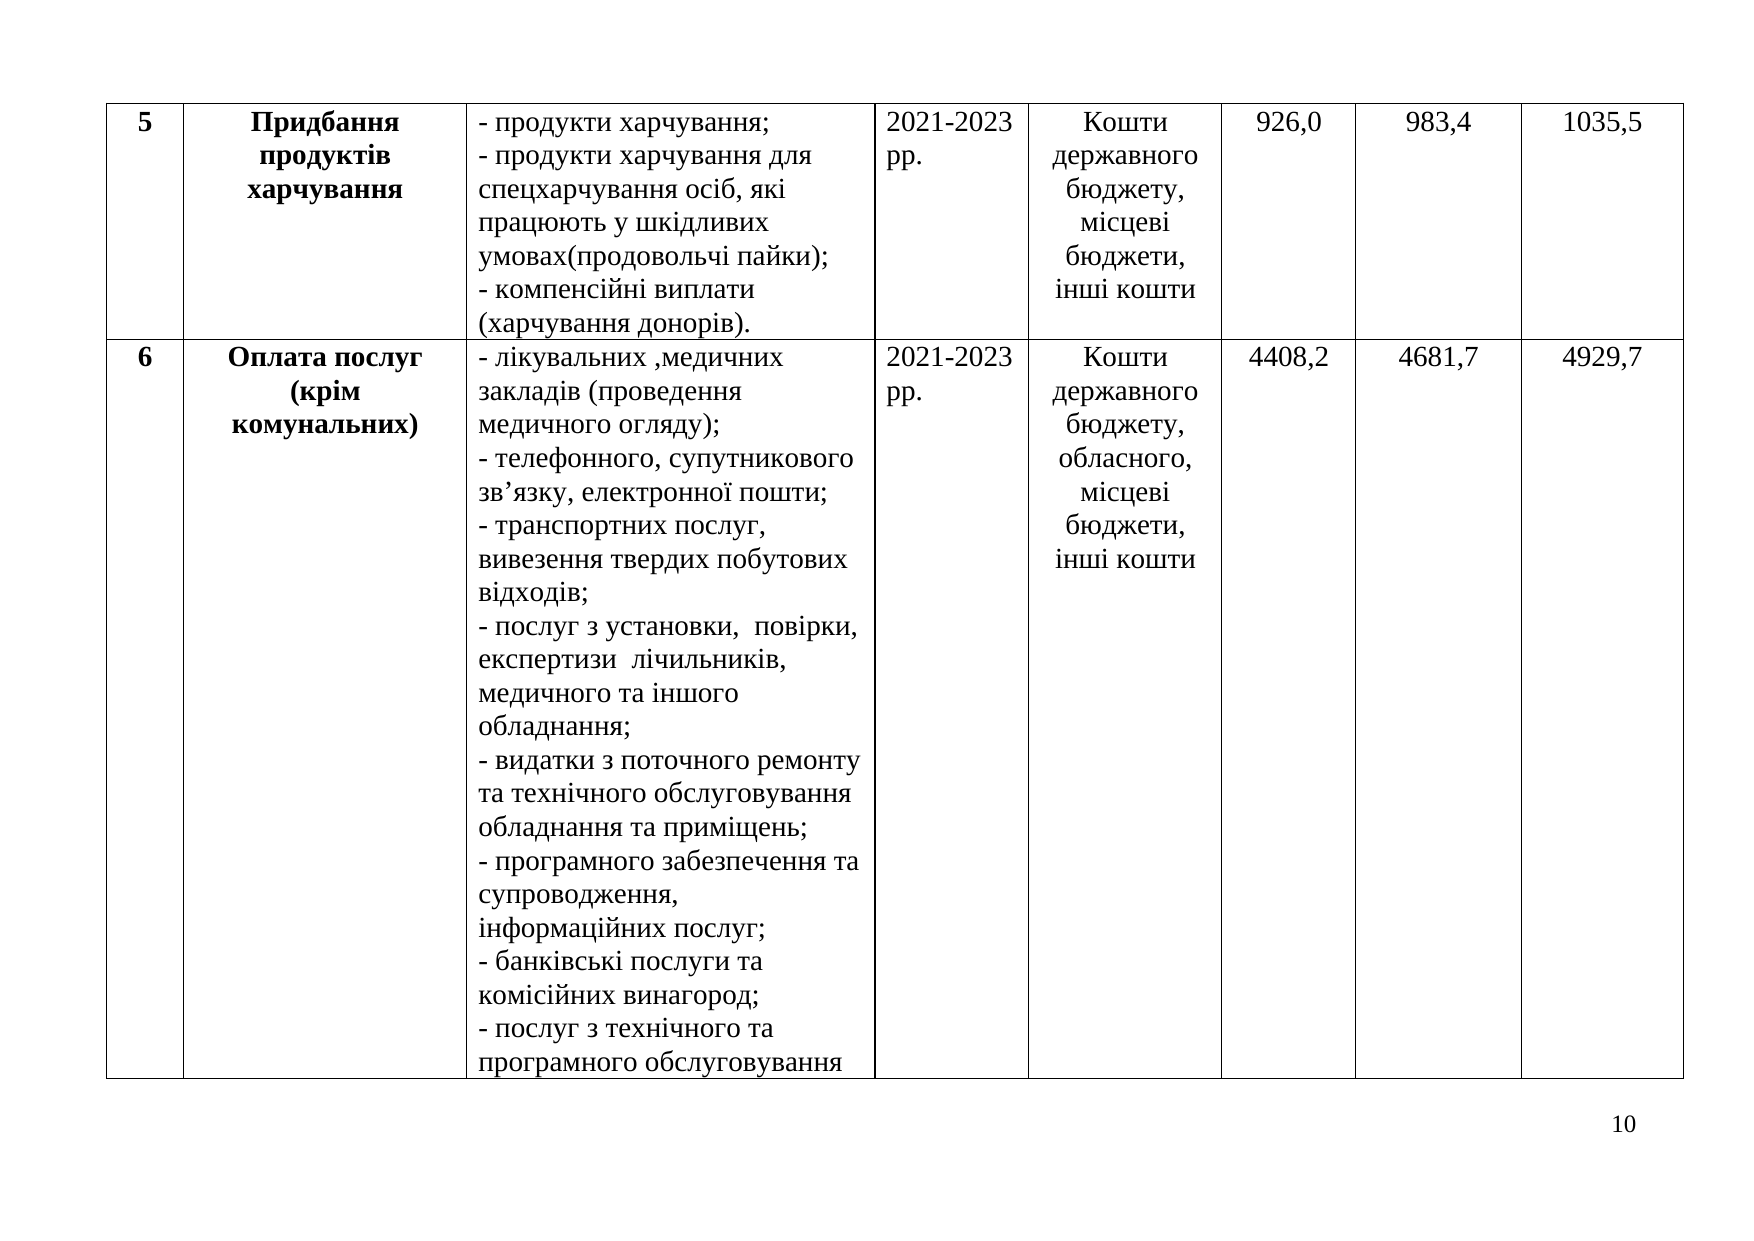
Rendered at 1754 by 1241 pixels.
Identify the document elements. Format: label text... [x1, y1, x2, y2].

table_cell 4681,7 [1356, 340, 1521, 1077]
table_cell 5 [107, 104, 183, 338]
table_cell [1029, 340, 1221, 1077]
table_cell 6 [107, 340, 183, 1077]
table_cell 1035,5 [1522, 104, 1683, 338]
table_cell 4408,2 [1222, 340, 1355, 1077]
table_cell 2021-2023 рр. [876, 104, 1028, 338]
table_cell 4929,7 [1522, 340, 1683, 1077]
table_cell - продукти харчування; - продукти харчування для спецхарчування осіб, які працюють у шкідливих умовах(продовольчі пайки); - компенсійні виплати (харчування донорів). [467, 104, 874, 338]
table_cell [184, 340, 466, 1077]
table_cell 926,0 [1222, 104, 1355, 338]
table_cell 983,4 [1356, 104, 1521, 338]
table_cell 2021-2023 рр. [876, 340, 1028, 1077]
table_cell Кошти державного бюджету, місцеві бюджети, інші кошти [1029, 104, 1221, 338]
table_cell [467, 340, 874, 1077]
table_cell Придбання продуктів харчування [184, 104, 466, 338]
